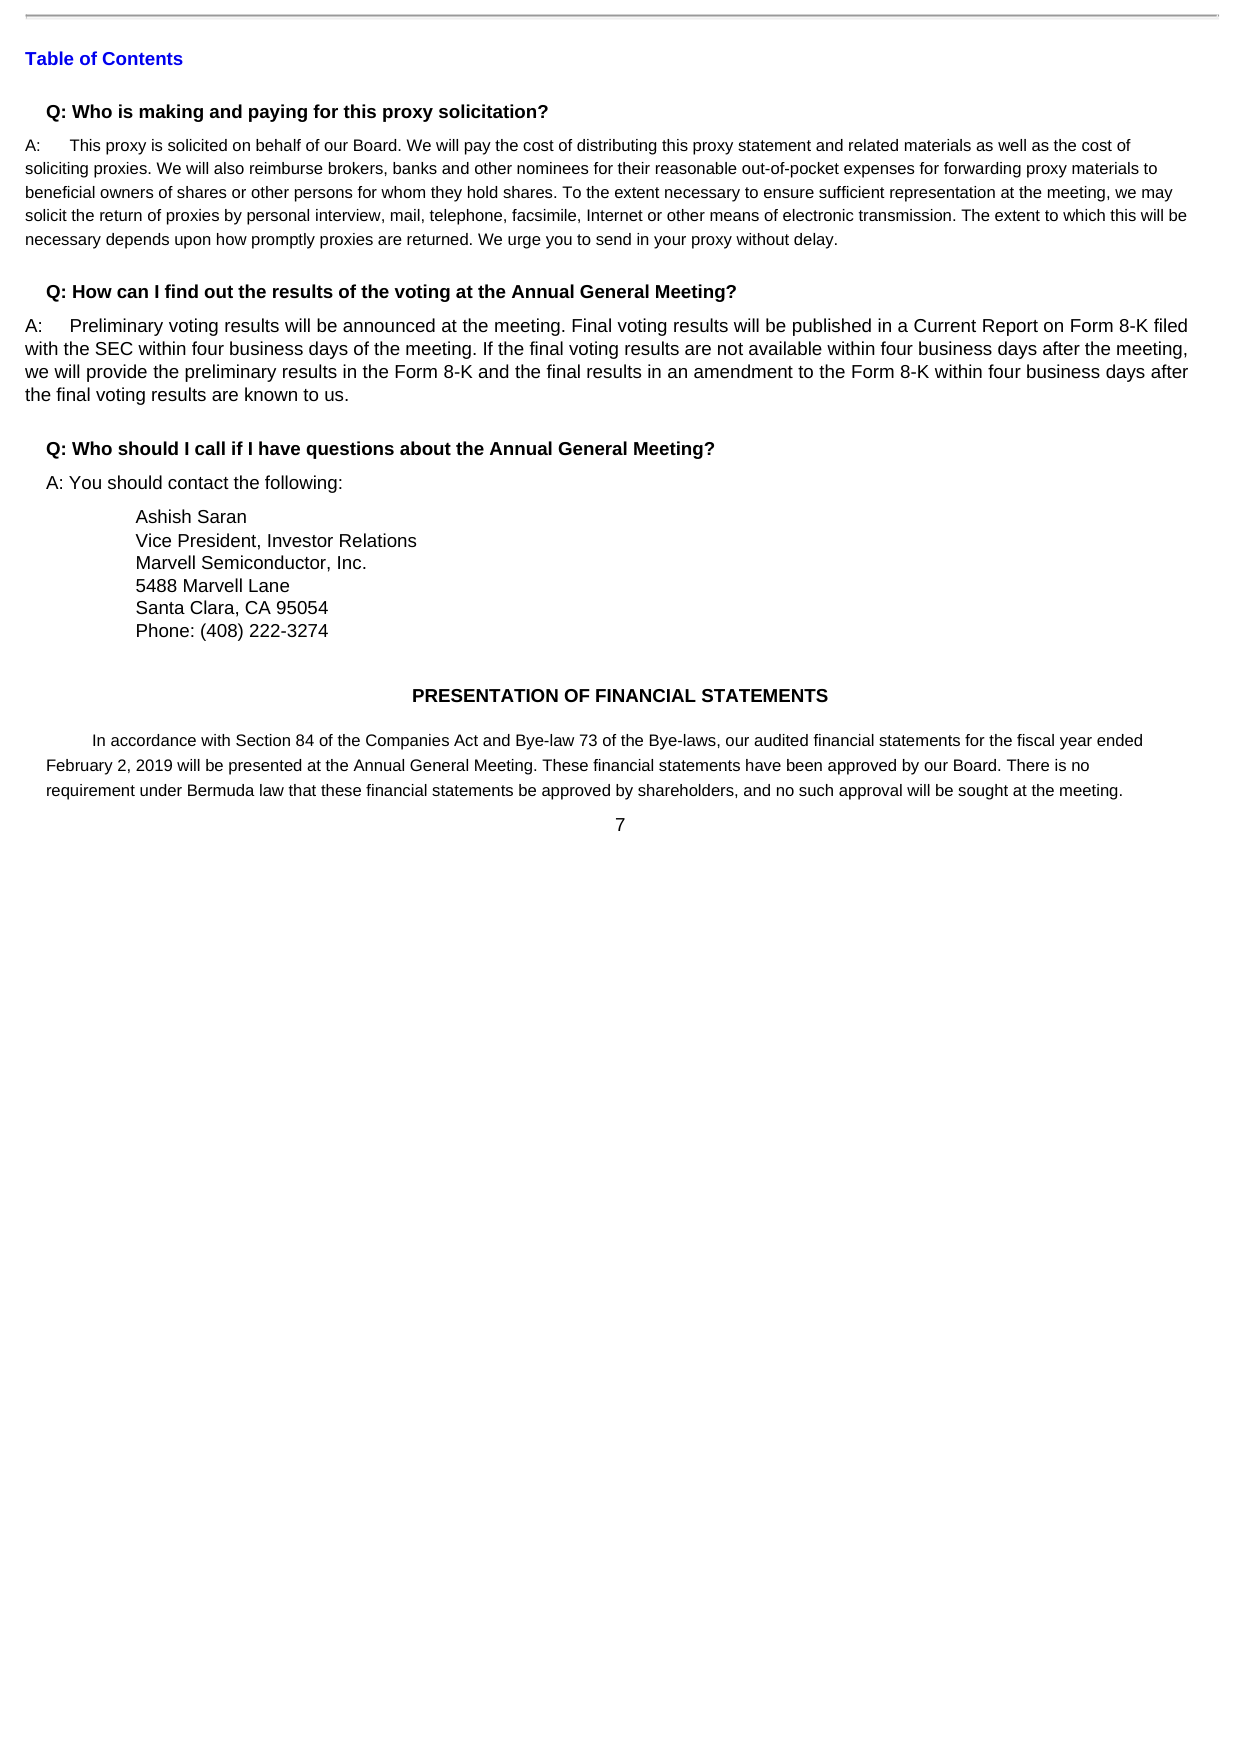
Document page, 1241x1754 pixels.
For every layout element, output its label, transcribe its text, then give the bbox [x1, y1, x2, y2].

text Q: Who should I call if I have questions about the Annual General Meeting? [46, 438, 1190, 459]
text Phone: (408) 222-3274 [135, 620, 1190, 641]
text Q: How can I find out the results of the voting at the Annual General Meeting? [46, 280, 1190, 302]
text PRESENTATION OF FINANCIAL STATEMENTS [25, 685, 1215, 707]
text A: You should contact the following: [46, 472, 1190, 493]
text Santa Clara, CA 95054 [135, 597, 1190, 619]
list This proxy is solicited on behalf of our Board. We will pay the cost of distributing this proxy statement and related materials as well as the cost of soliciting proxies. We will also reimburse brokers, banks and other nominees for their reasonable out-of-pocket expenses for forwarding proxy materials to beneficial owners of shares or other persons for whom they hold shares. To the extent necessary to ensure sufficient representation at the meeting, we may solicit the return of proxies by personal interview, mail, telephone, facsimile, Internet or other means of electronic transmission. The extent to which this will be necessary depends upon how promptly proxies are returned. We urge you to send in your proxy without delay. [25, 135, 1190, 249]
text Ashish Saran [135, 506, 1190, 527]
list Preliminary voting results will be announced at the meeting. Final voting results will be published in a Current Report on Form 8-K filed with the SEC within four business days of the meeting. If the final voting results are not available within four business days after the meeting, we will provide the preliminary results in the Form 8-K and the final results in an amendment to the Form 8-K within four business days after the final voting results are known to us. [25, 314, 1190, 406]
picture [23, 14, 1220, 21]
text In accordance with Section 84 of the Companies Act and Bye-law 73 of the Bye-laws, our audited financial statements for the fiscal year ended February 2, 2019 will be presented at the Annual General Meeting. These financial statements have been approved by our Board. There is no requirement under Bermuda law that these financial statements be approved by shareholders, and no such approval will be sought at the meeting. [46, 731, 1169, 800]
text 7 [25, 814, 1215, 835]
text Vice President, Investor Relations [135, 530, 1190, 551]
text Table of Contents [25, 48, 1190, 69]
text 5488 Marvell Lane [135, 575, 1190, 596]
text Q: Who is making and paying for this proxy solicitation? [46, 101, 1190, 123]
text Marvell Semiconductor, Inc. [135, 552, 1190, 574]
